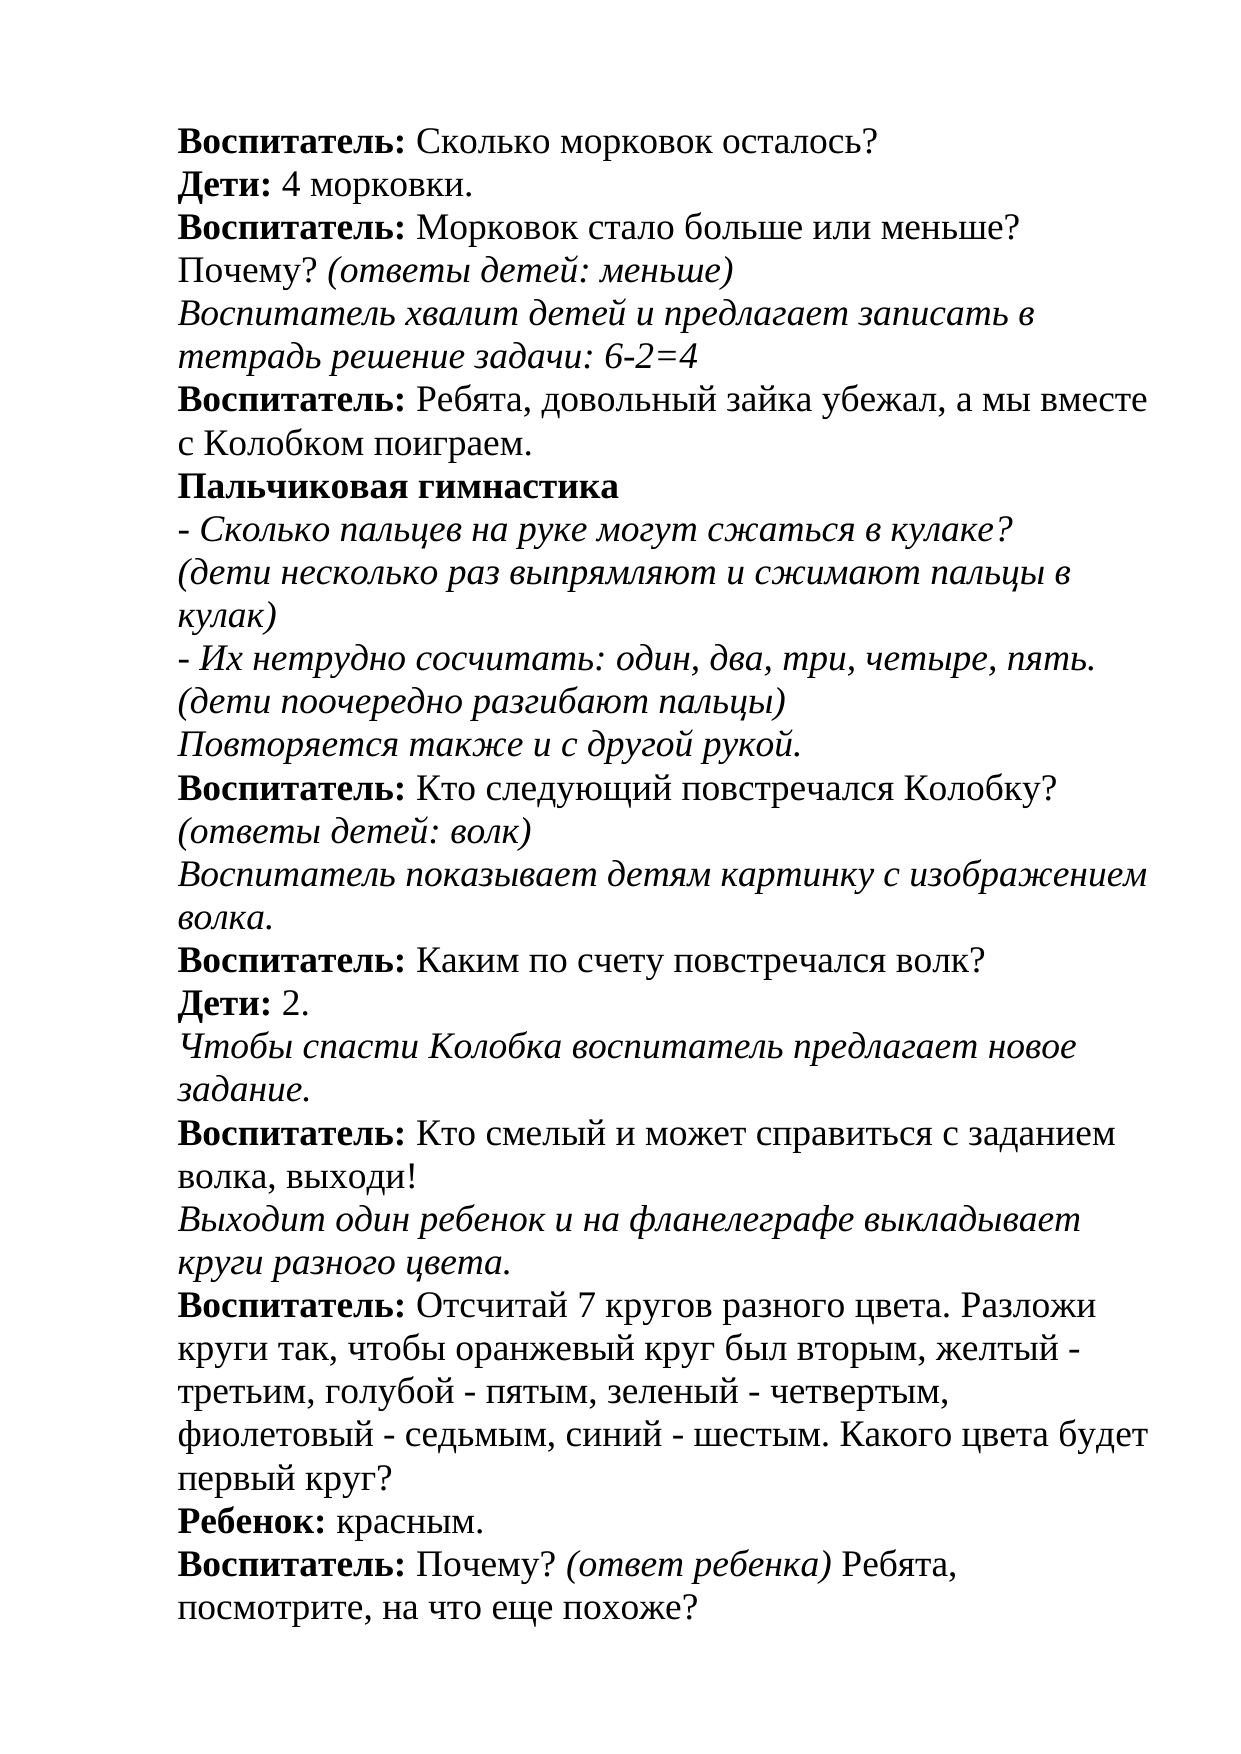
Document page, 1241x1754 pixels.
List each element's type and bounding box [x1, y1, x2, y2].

text [177, 118, 1152, 1627]
